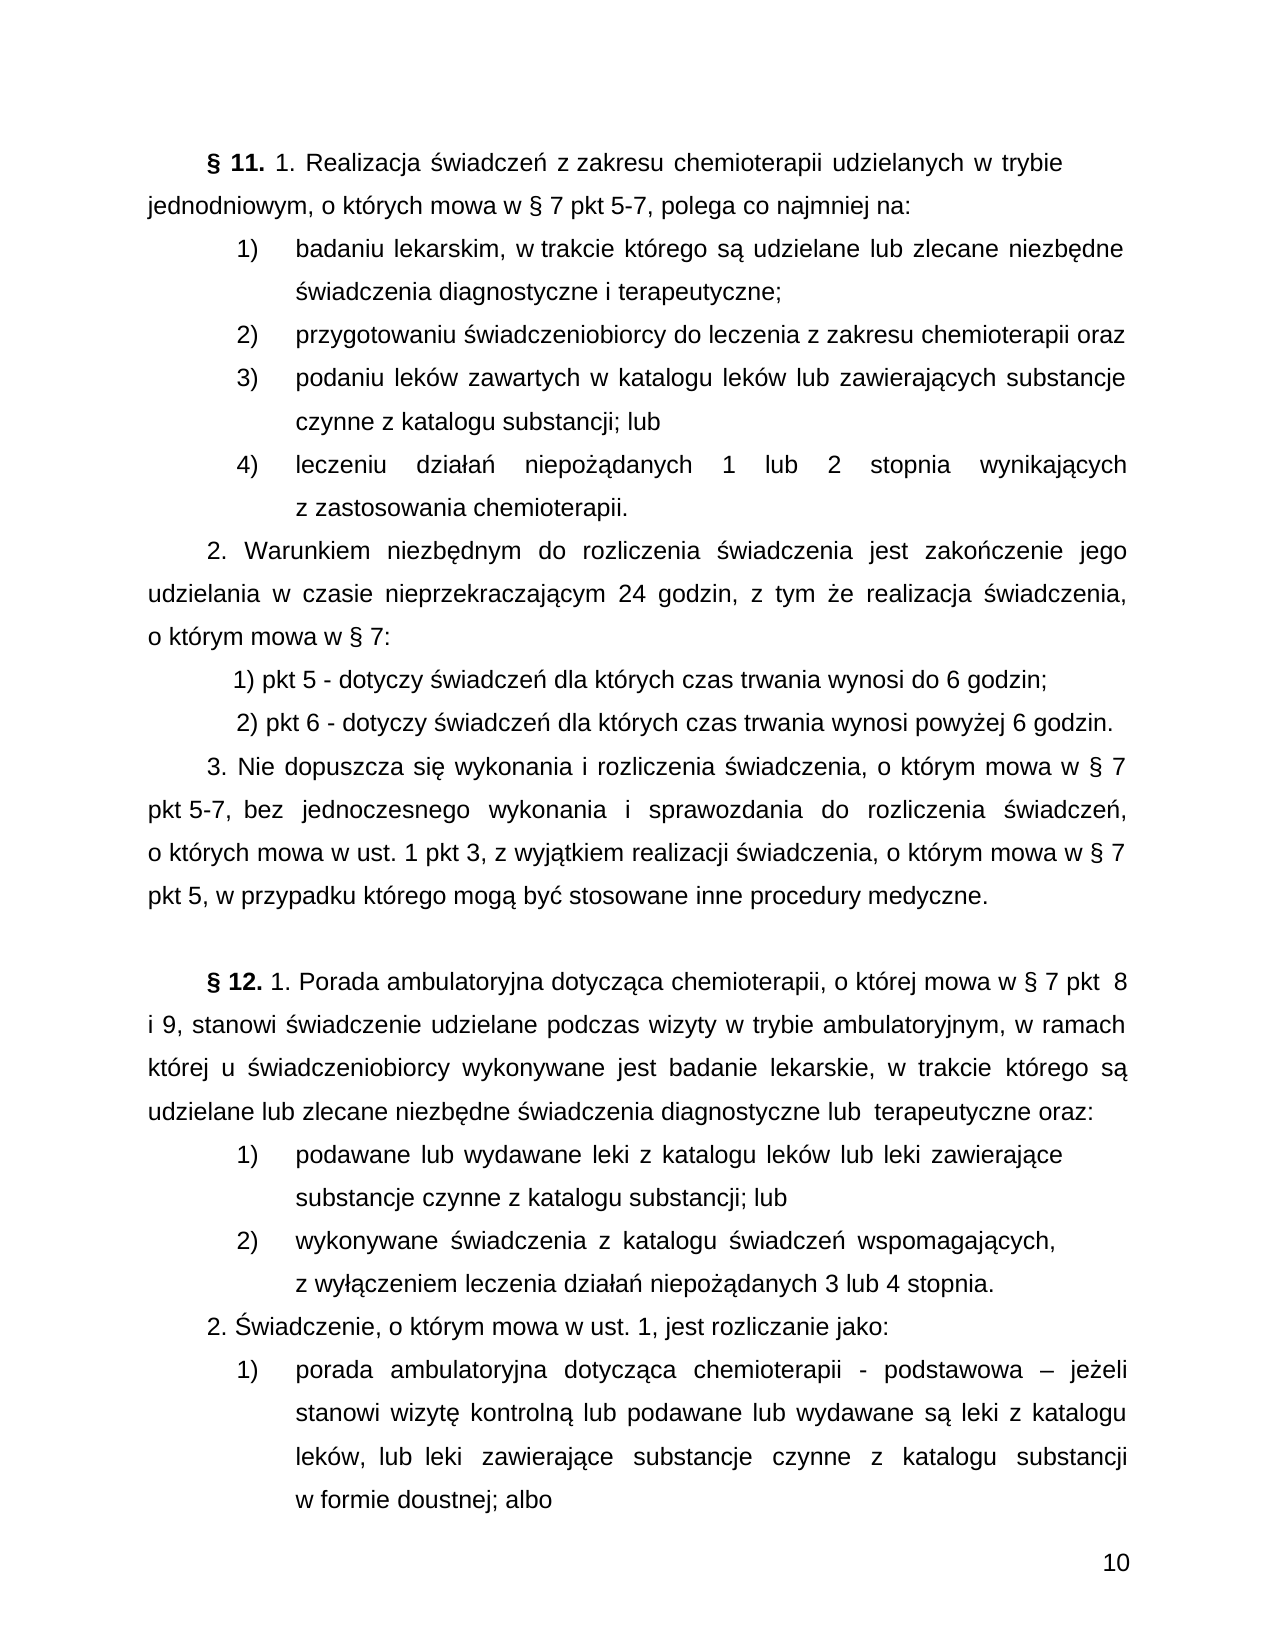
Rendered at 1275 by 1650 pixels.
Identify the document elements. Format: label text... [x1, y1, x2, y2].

list leczeniu działań niepożądanych 1 lub 2 stopnia wynikających [236, 449, 1139, 478]
list podawane lub wydawane leki z katalogu leków lub leki zawierające [236, 1139, 1139, 1168]
text § 12. 1. Porada ambulatoryjna dotycząca chemioterapii, o której mowa w § 7 pkt 8 i 9, stanowi świadczenie udzielane podczas wizyty w trybie ambulatoryjnym, w ramach której u świadczeniobiorcy wykonywane jest badanie lekarskie, w trakcie którego są udzielane lub zlecane niezbędne świadczenia diagnostyczne lub terapeutyczne oraz: [148, 967, 1127, 1125]
list pkt 6 - dotyczy świadczeń dla których czas trwania wynosi powyżej 6 godzin. [236, 708, 1139, 737]
list badaniu lekarskim, w trakcie którego są udzielane lub zlecane niezbędne świadczenia diagnostyczne i terapeutyczne; [236, 234, 1127, 306]
text z zastosowania chemioterapii. [295, 493, 1139, 521]
text z wyłączeniem leczenia działań niepożądanych 3 lub 4 stopnia. [169, 1269, 1121, 1298]
list Warunkiem niezbędnym do rozliczenia świadczenia jest zakończenie jego udzielania w czasie nieprzekraczającym 24 godzin, z tym że realizacja świadczenia, o którym mowa w § 7: [148, 536, 1127, 651]
list porada ambulatoryjna dotycząca chemioterapii - podstawowa – jeżeli stanowi wizytę kontrolną lub podawane lub wydawane są leki z katalogu leków, lub leki zawierające substancje czynne z katalogu substancji w formie doustnej; albo [236, 1355, 1127, 1513]
list wykonywane świadczenia z katalogu świadczeń wspomagających, [236, 1226, 1139, 1254]
list Nie dopuszcza się wykonania i rozliczenia świadczenia, o którym mowa w § 7 pkt 5-7, bez jednoczesnego wykonania i sprawozdania do rozliczenia świadczeń, o których mowa w ust. 1 pkt 3, z wyjątkiem realizacji świadczenia, o którym mowa w § 7 pkt 5, w przypadku którego mogą być stosowane inne procedury medyczne. [148, 751, 1127, 909]
text § 11. 1. Realizacja świadczeń z zakresu chemioterapii udzielanych w trybie jednodniowym, o których mowa w § 7 pkt 5-7, polega co najmniej na: [148, 148, 1139, 219]
list podaniu leków zawartych w katalogu leków lub zawierających substancje czynne z katalogu substancji; lub [236, 363, 1127, 435]
list pkt 5 - dotyczy świadczeń dla których czas trwania wynosi do 6 godzin; [233, 665, 1139, 694]
list Świadczenie, o którym mowa w ust. 1, jest rozliczanie jako: [207, 1312, 1139, 1341]
list przygotowaniu świadczeniobiorcy do leczenia z zakresu chemioterapii oraz [236, 320, 1139, 349]
text substancje czynne z katalogu substancji; lub [295, 1183, 1139, 1211]
